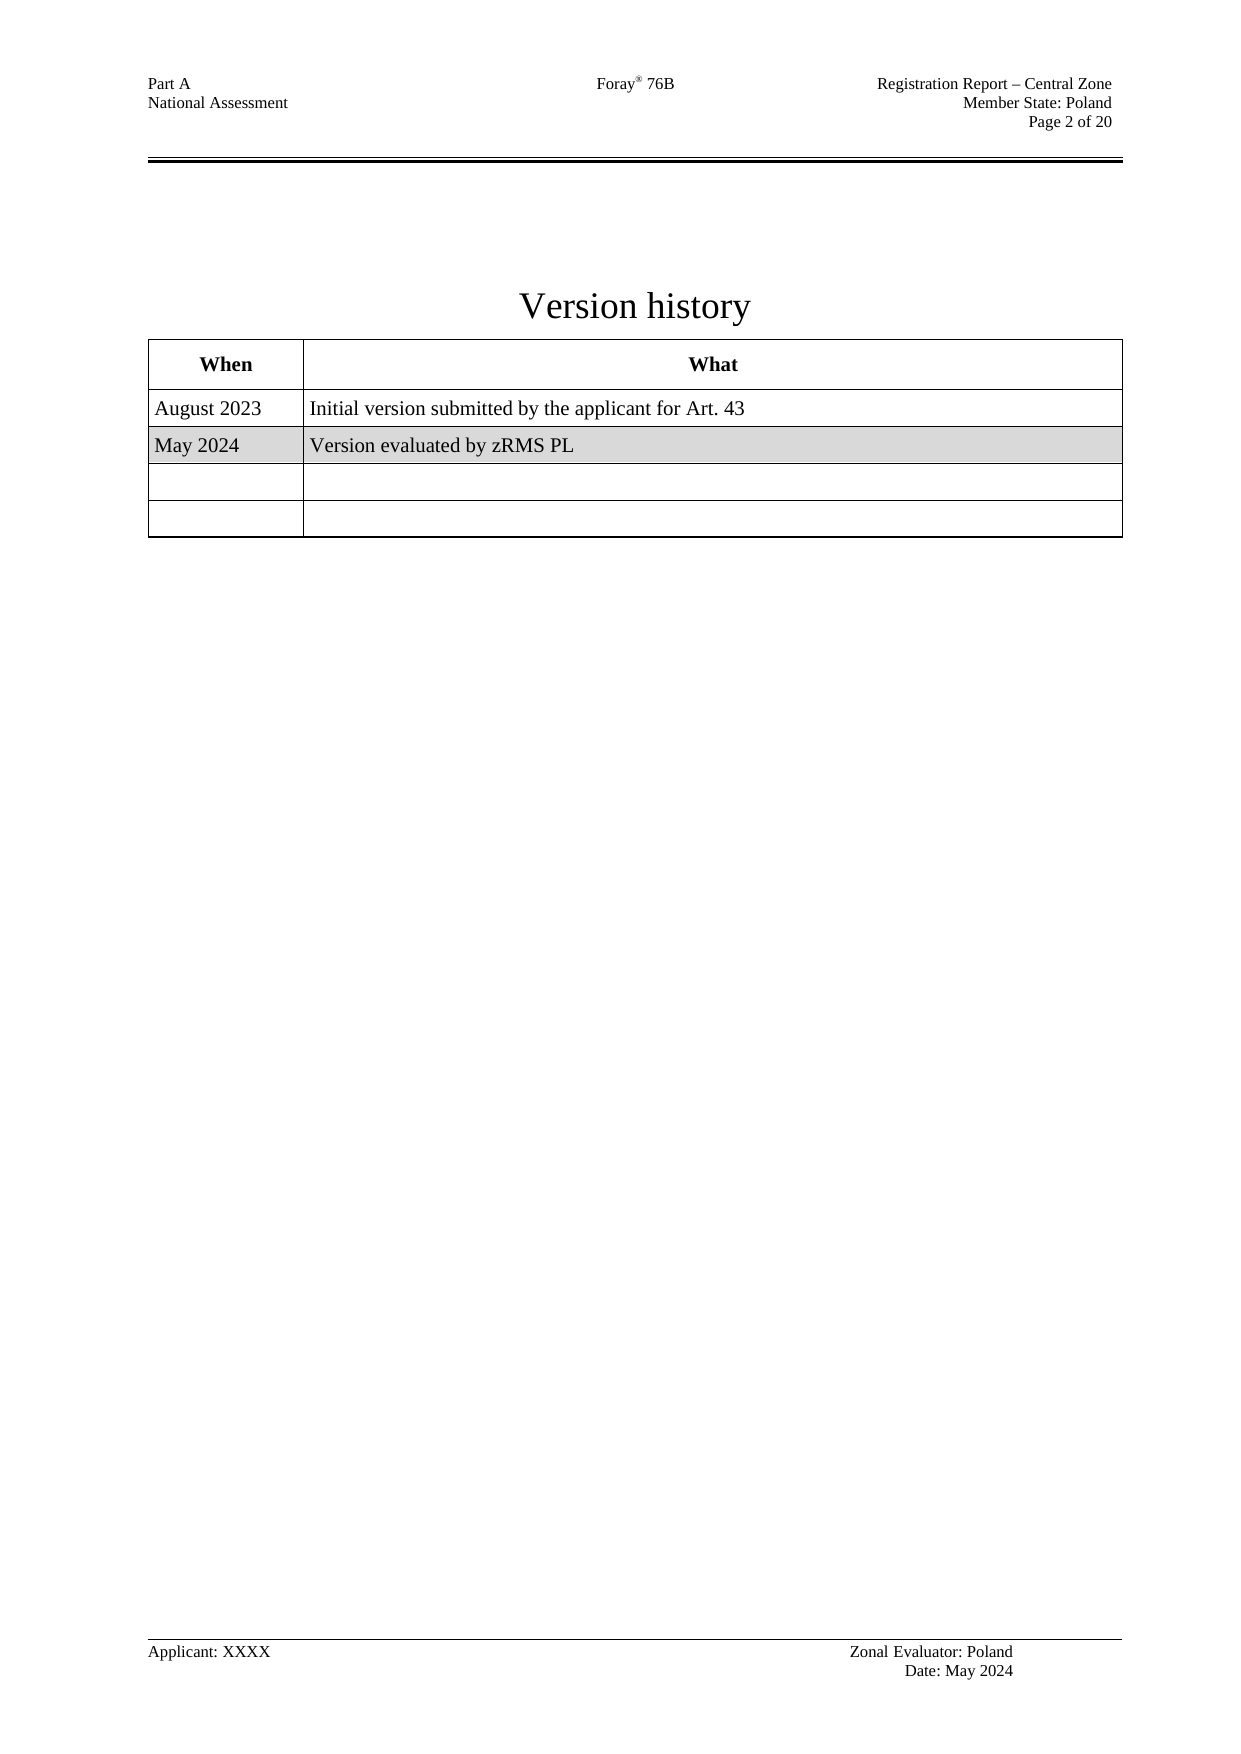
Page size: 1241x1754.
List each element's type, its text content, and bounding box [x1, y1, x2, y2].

table_cell August 2023 [149, 390, 303, 426]
table_header What [304, 340, 1122, 388]
table_cell [304, 501, 1122, 536]
table_header When [149, 340, 303, 388]
table_cell [304, 464, 1122, 499]
table_cell Version evaluated by zRMS PL [304, 427, 1122, 462]
table_cell May 2024 [149, 427, 303, 462]
table_cell [149, 501, 303, 536]
table_cell Initial version submitted by the applicant for Art. 43 [304, 390, 1122, 426]
text Version history [148, 283, 1122, 327]
table_cell [149, 464, 303, 499]
